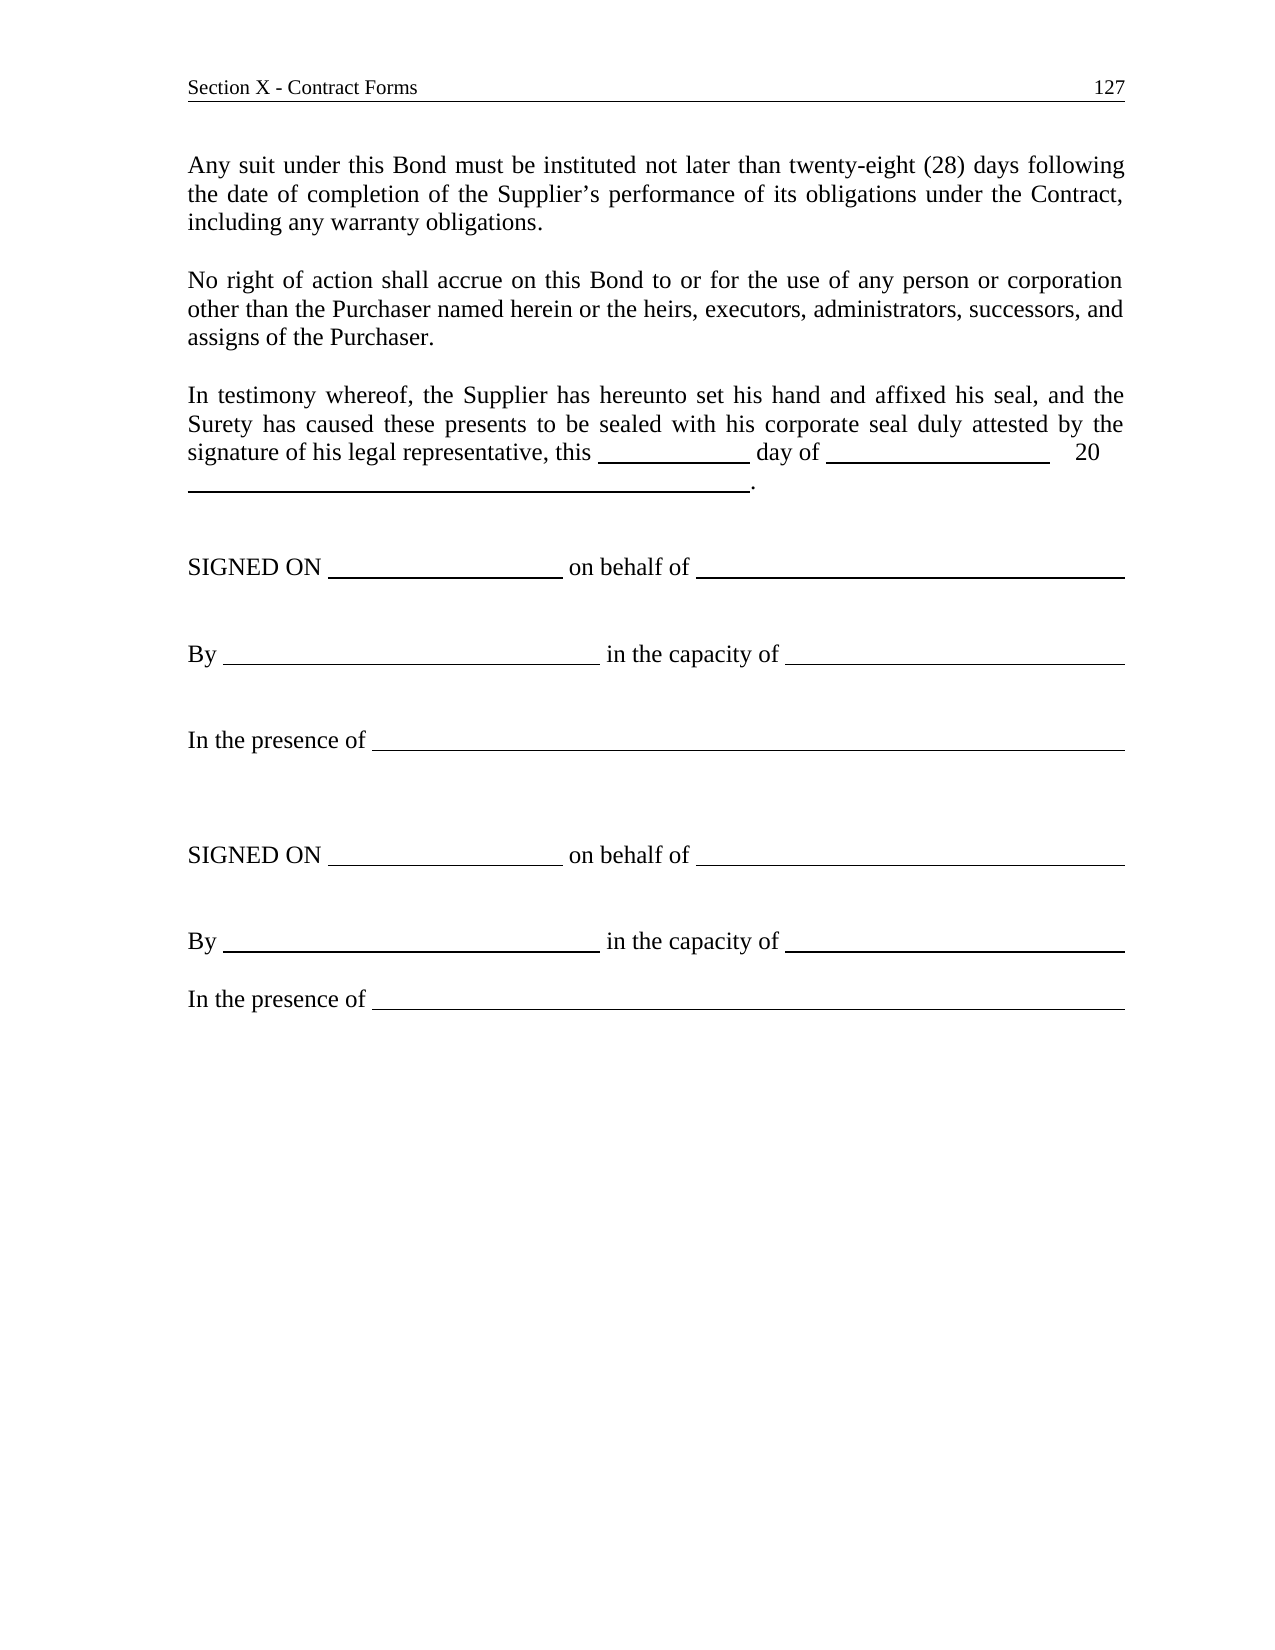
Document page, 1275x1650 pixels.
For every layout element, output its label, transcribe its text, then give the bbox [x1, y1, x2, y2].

text No right of action shall accrue on this Bond to or for the use of any person or corporation other than the Purchaser named herein or the heirs, executors, administrators, successors, and assigns of the Purchaser. [187, 265, 1125, 351]
text In the presence of [187, 725, 1125, 754]
text In the presence of [187, 984, 1125, 1012]
text By in the capacity of [187, 926, 1125, 955]
text In testimony whereof, the Supplier has hereunto set his hand and affixed his seal, and the Surety has caused these presents to be sealed with his corporate seal duly attested by the signature of his legal representative, this day of 20 . [187, 380, 1125, 495]
text SIGNED ON on behalf of [187, 552, 1125, 581]
text Any suit under this Bond must be instituted not later than twenty-eight (28) days following the date of completion of the Supplier’s performance of its obligations under the Contract, including any warranty obligations. [187, 150, 1125, 236]
text SIGNED ON on behalf of [187, 840, 1125, 869]
text By in the capacity of [187, 639, 1125, 667]
